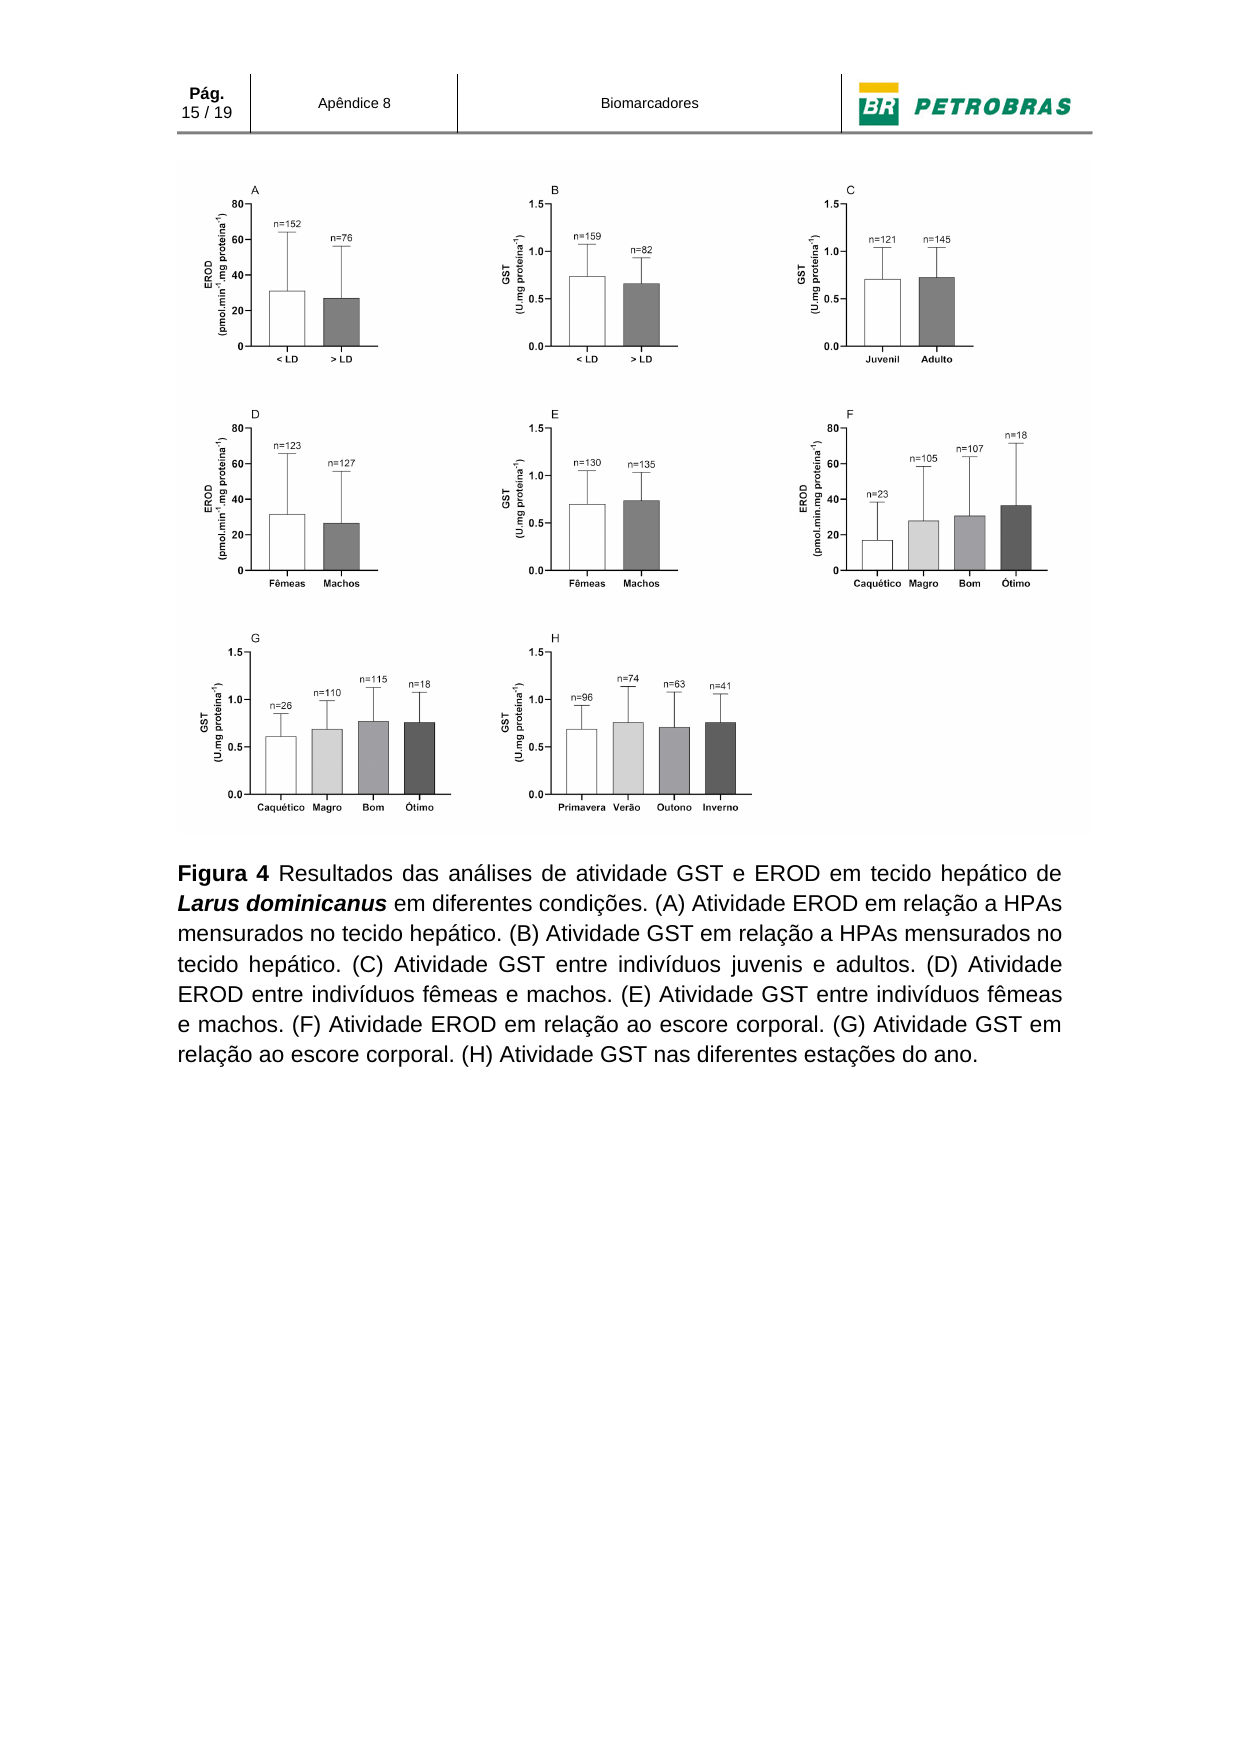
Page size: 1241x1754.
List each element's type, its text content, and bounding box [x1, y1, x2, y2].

text Figura 4 Resultados das análises de atividade GST e EROD em tecido hepático de Larus dominicanus em diferentes condições. (A) Atividade EROD em relação a HPAs mensurados no tecido hepático. (B) Atividade GST em relação a HPAs mensurados no tecido hepático. (C) Atividade GST entre indivíduos juvenis e adultos. (D) Atividade EROD entre indivíduos fêmeas e machos. (E) Atividade GST entre indivíduos fêmeas e machos. (F) Atividade EROD em relação ao escore corporal. (G) Atividade GST em relação ao escore corporal. (H) Atividade GST nas diferentes estações do ano. [177, 860, 1063, 1068]
picture [176, 161, 1092, 834]
